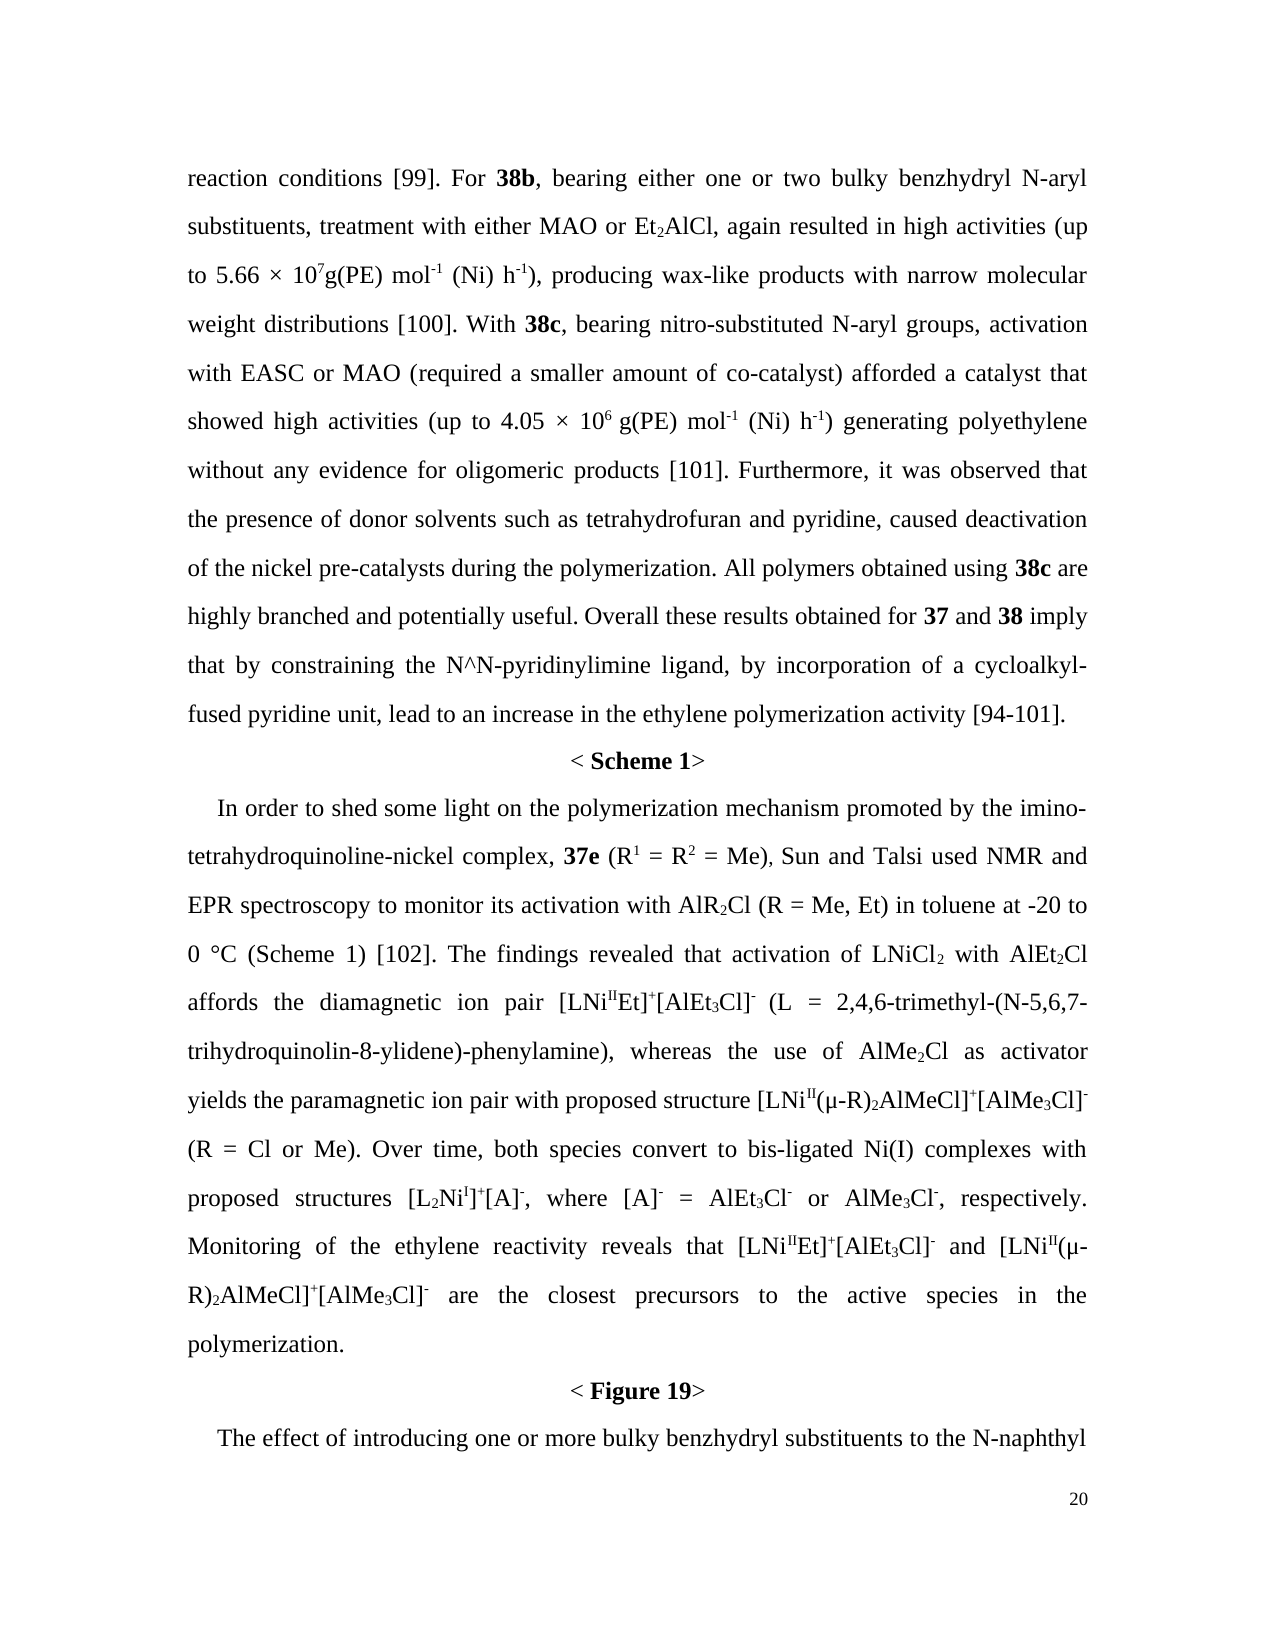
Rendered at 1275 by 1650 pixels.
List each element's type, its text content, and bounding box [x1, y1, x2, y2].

text < Figure 19> [187, 1374, 1088, 1406]
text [187, 161, 1088, 729]
text In order to shed some light on the polymerization mechanism promoted by the imino-tetrahydroquinoline-nickel complex, 37e (R1 = R2 = Me), Sun and Talsi used NMR and EPR spectroscopy to monitor its activation with AlR2Cl (R = Me, Et) in toluene at -20 to 0 °C (Scheme 1) [102]. The findings revealed that activation of LNiCl2 with AlEt2Cl affords the diamagnetic ion pair [LNiIIEt]+[AlEt3Cl]- (L = 2,4,6-trimethyl-(N-5,6,7-trihydroquinolin-8-ylidene)-phenylamine), whereas the use of AlMe2Cl as activator yields the paramagnetic ion pair with proposed structure [LNiII(μ-R)2AlMeCl]+[AlMe3Cl]- (R = Cl or Me). Over time, both species convert to bis-ligated Ni(I) complexes with proposed structures [L2NiI]+[A]-, where [A]- = AlEt3Cl- or AlMe3Cl-, respectively. Monitoring of the ethylene reactivity reveals that [LNiIIEt]+[AlEt3Cl]- and [LNiII(μ-R)2AlMeCl]+[AlMe3Cl]- are the closest precursors to the active species in the polymerization. [187, 791, 1088, 1359]
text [187, 1421, 1088, 1453]
text < Scheme 1> [187, 744, 1088, 776]
